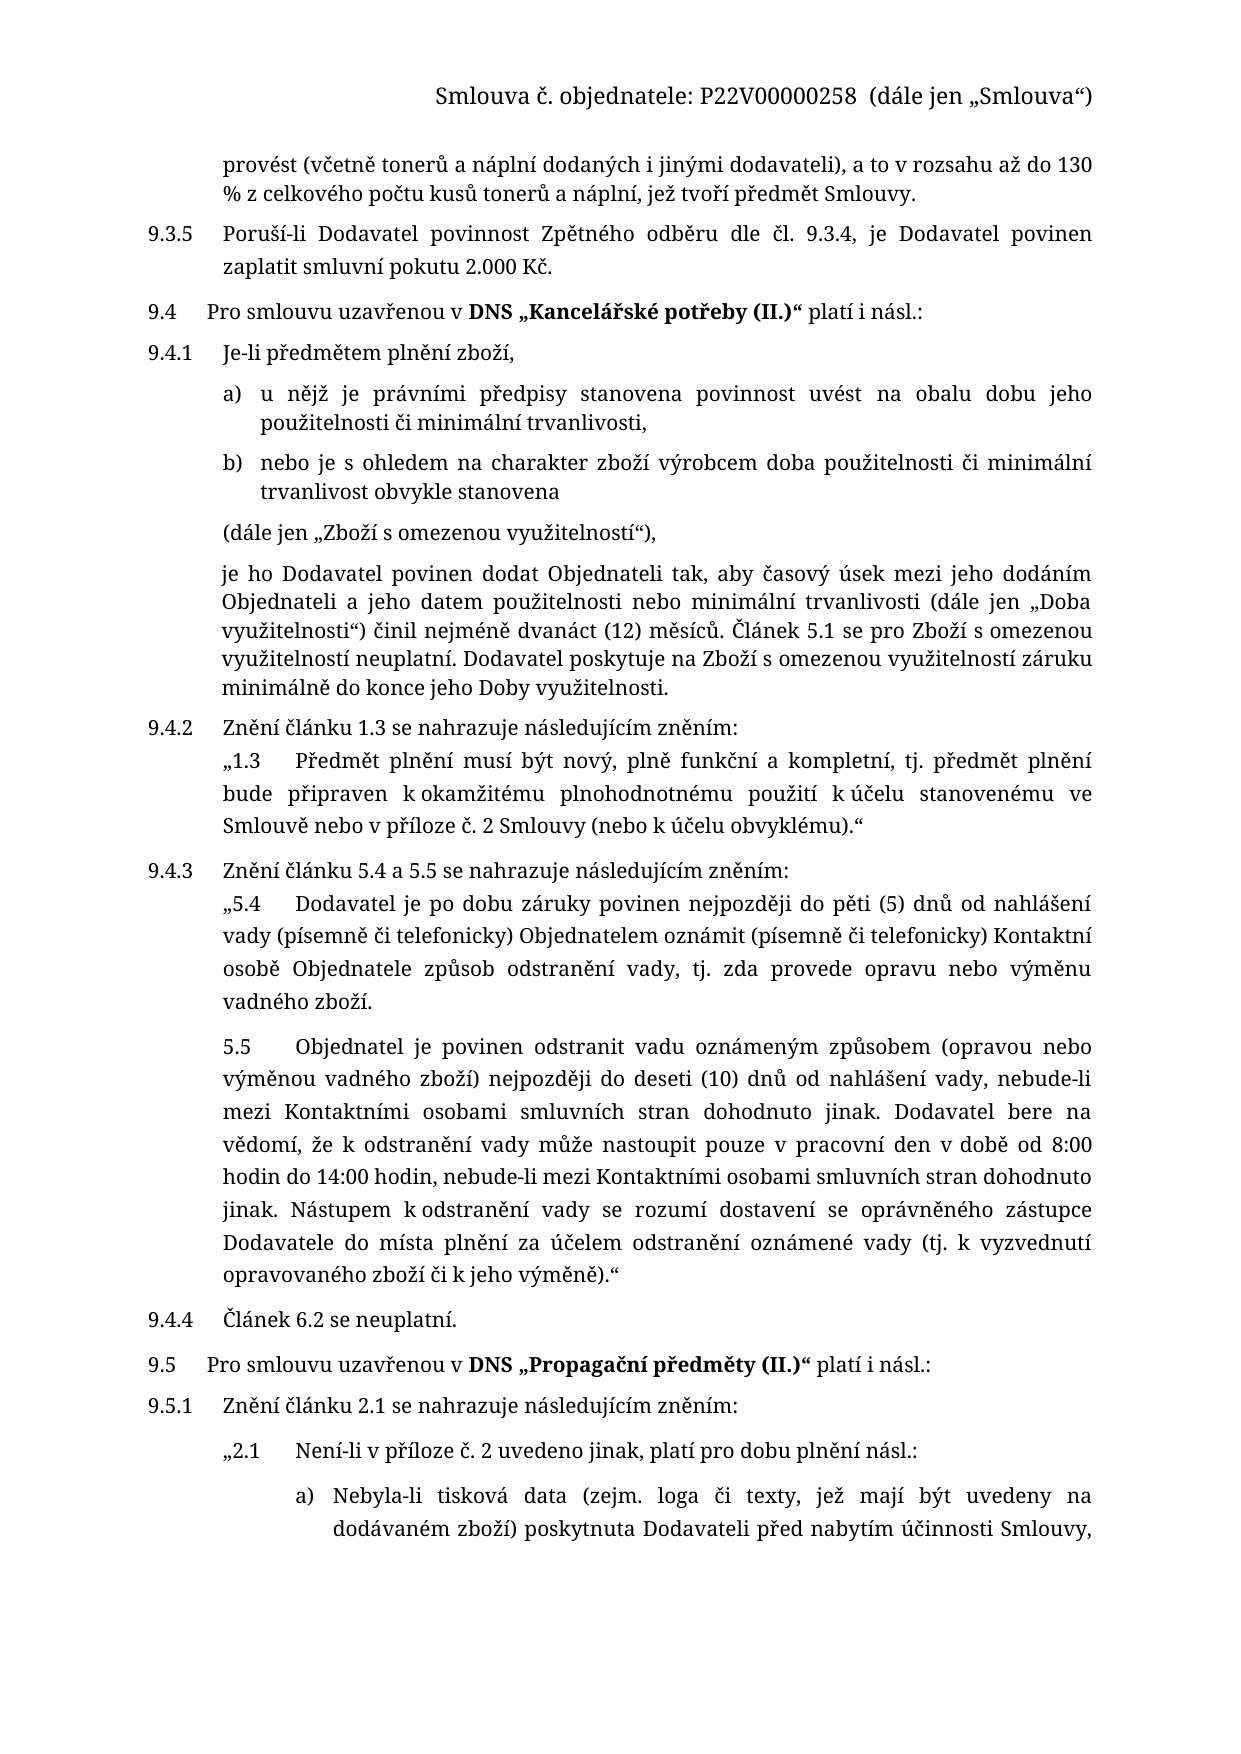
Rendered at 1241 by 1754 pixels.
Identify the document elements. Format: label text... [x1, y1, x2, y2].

list Pro smlouvu uzavřenou v DNS „Propagační předměty (II.)“ platí i násl.: [148, 1350, 1093, 1379]
list Je-li předmětem plnění zboží, [148, 338, 1093, 367]
list Znění článku 5.4 a 5.5 se nahrazuje následujícím zněním: [148, 856, 1093, 885]
list „1.3 Předmět plnění musí být nový, plně funkční a kompletní, tj. předmět plnění bude připraven k okamžitému plnohodnotnému použití k účelu stanovenému ve Smlouvě nebo v příloze č. 2 Smlouvy (nebo k účelu obvyklému).“ [223, 746, 1093, 840]
list 5.5 Objednatel je povinen odstranit vadu oznámeným způsobem (opravou nebo výměnou vadného zboží) nejpozději do deseti (10) dnů od nahlášení vady, nebude-li mezi Kontaktními osobami smluvních stran dohodnuto jinak. Dodavatel bere na vědomí, že k odstranění vady může nastoupit pouze v pracovní den v době od 8:00 hodin do 14:00 hodin, nebude-li mezi Kontaktními osobami smluvních stran dohodnuto jinak. Nástupem k odstranění vady se rozumí dostavení se oprávněného zástupce Dodavatele do místa plnění za účelem odstranění oznámené vady (tj. k vyzvednutí opravovaného zboží či k jeho výměně).“ [223, 1032, 1093, 1289]
list Znění článku 2.1 se nahrazuje následujícím zněním: [148, 1391, 1093, 1420]
list „2.1 Není-li v příloze č. 2 uvedeno jinak, platí pro dobu plnění násl.: [223, 1436, 1093, 1465]
text (dále jen „Zboží s omezenou využitelností“), [223, 518, 1093, 546]
text je ho Dodavatel povinen dodat Objednateli tak, aby časový úsek mezi jeho dodáním Objednateli a jeho datem použitelnosti nebo minimální trvanlivosti (dále jen „Doba využitelnosti“) činil nejméně dvanáct (12) měsíců. Článek 5.1 se pro Zboží s omezenou využitelností neuplatní. Dodavatel poskytuje na Zboží s omezenou využitelností záruku minimálně do konce jeho Doby využitelnosti. [221, 559, 1093, 701]
list „5.4 Dodavatel je po dobu záruky povinen nejpozději do pěti (5) dnů od nahlášení vady (písemně či telefonicky) Objednatelem oznámit (písemně či telefonicky) Kontaktní osobě Objednatele způsob odstranění vady, tj. zda provede opravu nebo výměnu vadného zboží. [223, 889, 1093, 1015]
list u nějž je právními předpisy stanovena povinnost uvést na obalu dobu jeho použitelnosti či minimální trvanlivosti, [223, 379, 1093, 436]
list Článek 6.2 se neuplatní. [148, 1305, 1093, 1334]
list Znění článku 1.3 se nahrazuje následujícím zněním: [148, 713, 1093, 742]
list Poruší-li Dodavatel povinnost Zpětného odběru dle čl. 9.3.4, je Dodavatel povinen zaplatit smluvní pokutu 2.000 Kč. [148, 219, 1093, 281]
list nebo je s ohledem na charakter zboží výrobcem doba použitelnosti či minimální trvanlivost obvykle stanovena [223, 448, 1093, 505]
list Pro smlouvu uzavřenou v DNS „Kancelářské potřeby (II.)“ platí i násl.: [148, 297, 1093, 326]
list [295, 1482, 1093, 1543]
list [148, 150, 1093, 207]
